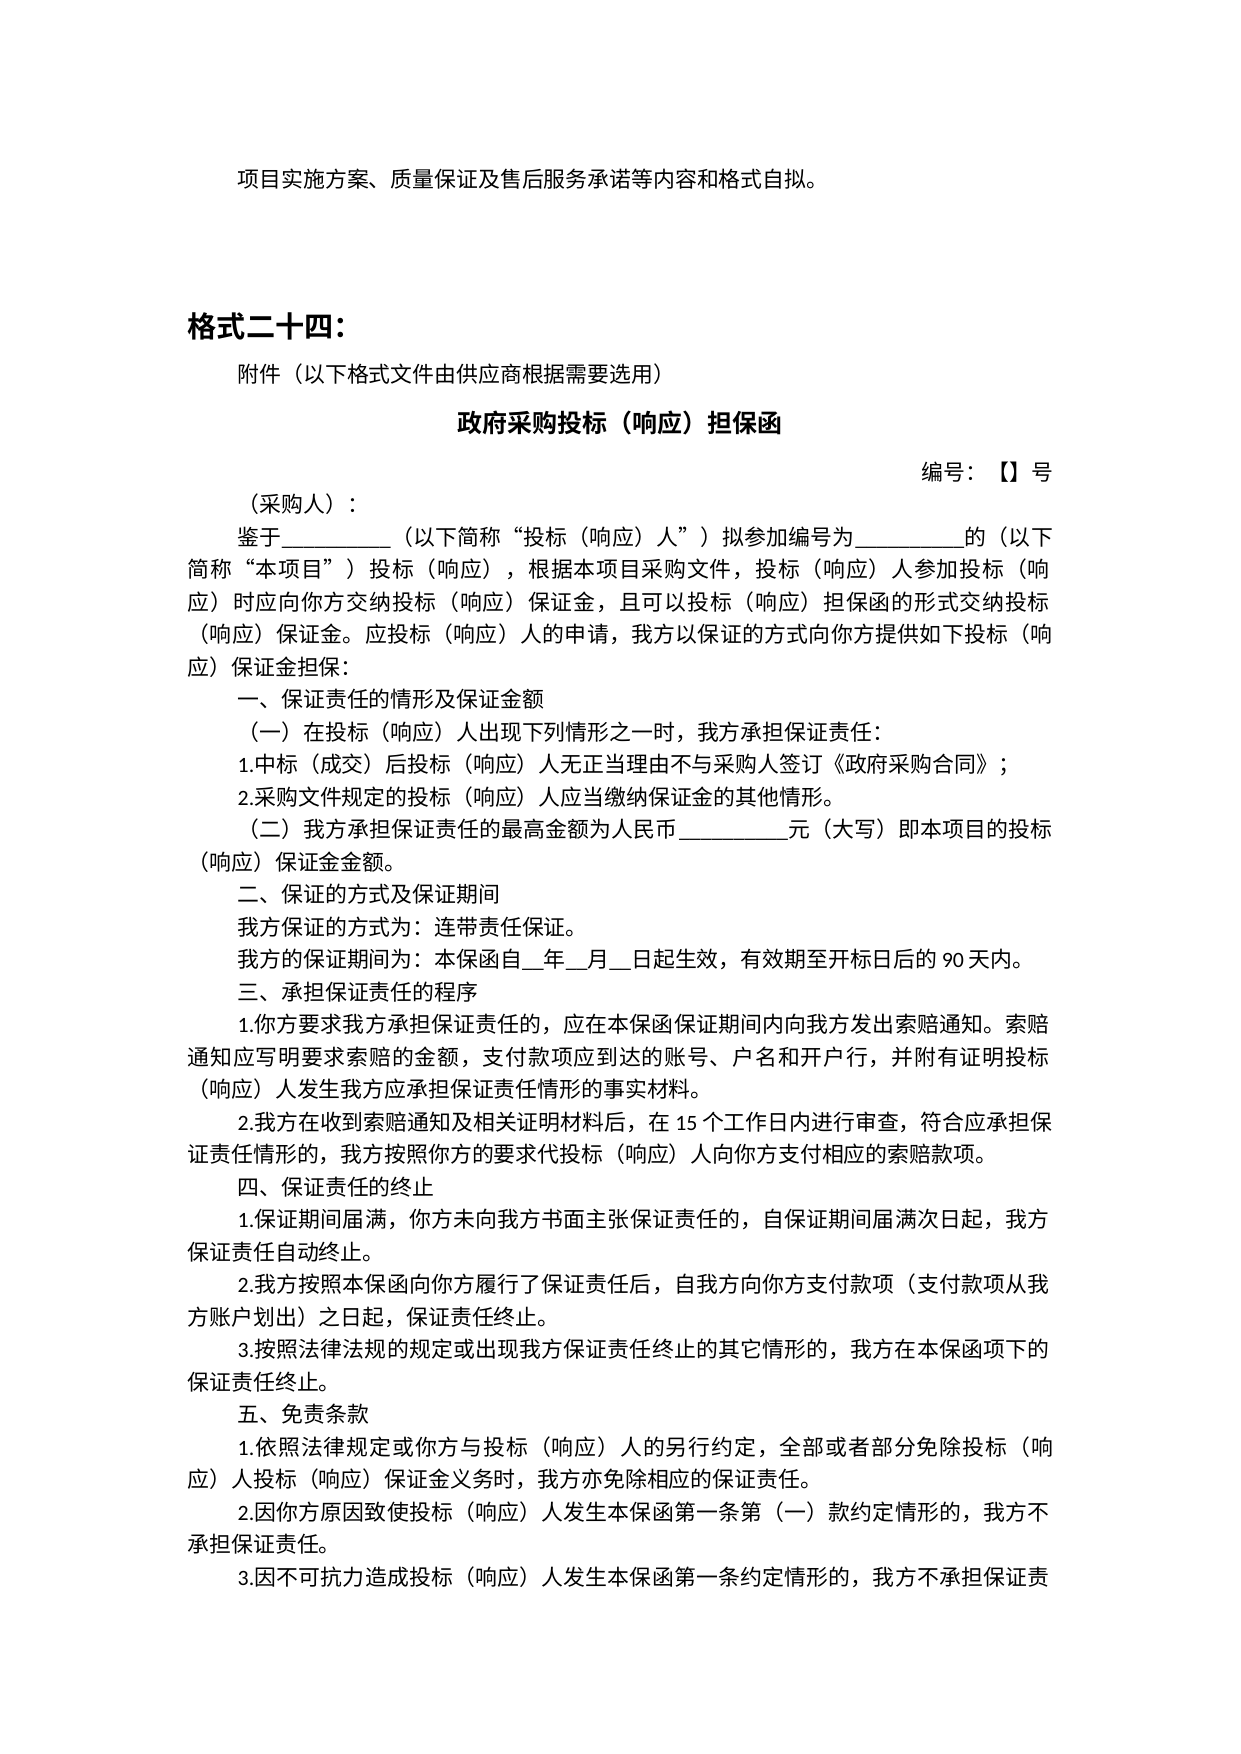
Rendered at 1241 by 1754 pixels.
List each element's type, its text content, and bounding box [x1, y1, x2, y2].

text 五、免责条款 [187, 1397, 1053, 1429]
text 2.采购文件规定的投标（响应）人应当缴纳保证金的其他情形。 [187, 779, 1053, 812]
text 政府采购投标（响应）担保函 [187, 389, 1053, 454]
text 附件（以下格式文件由供应商根据需要选用） [187, 357, 1053, 389]
text 鉴于__________（以下简称“投标（响应）人”）拟参加编号为__________的（以下简称“本项目”）投标（响应），根据本项目采购文件，投标（响应）人参加投标（响应）时应向你方交纳投标（响应）保证金，且可以投标（响应）担保函的形式交纳投标（响应）保证金。应投标（响应）人的申请，我方以保证的方式向你方提供如下投标（响应）保证金担保： [187, 519, 1053, 682]
text 1.中标（成交）后投标（响应）人无正当理由不与采购人签订《政府采购合同》； [187, 747, 1053, 779]
text 二、保证的方式及保证期间 [187, 877, 1053, 909]
text （采购人）： [187, 487, 1053, 519]
text 3.按照法律法规的规定或出现我方保证责任终止的其它情形的，我方在本保函项下的保证责任终止。 [187, 1332, 1053, 1397]
text 2.我方按照本保函向你方履行了保证责任后，自我方向你方支付款项（支付款项从我方账户划出）之日起，保证责任终止。 [187, 1267, 1053, 1332]
text 1.你方要求我方承担保证责任的，应在本保函保证期间内向我方发出索赔通知。索赔通知应写明要求索赔的金额，支付款项应到达的账号、户名和开户行，并附有证明投标（响应）人发生我方应承担保证责任情形的事实材料。 [187, 1007, 1053, 1104]
text 我方保证的方式为：连带责任保证。 [187, 909, 1053, 942]
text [187, 1559, 1053, 1592]
text 2.因你方原因致使投标（响应）人发生本保函第一条第（一）款约定情形的，我方不承担保证责任。 [187, 1494, 1053, 1559]
text 格式二十四： [187, 292, 1053, 357]
text 四、保证责任的终止 [187, 1169, 1053, 1202]
text （二）我方承担保证责任的最高金额为人民币__________元（大写）即本项目的投标（响应）保证金金额。 [187, 812, 1053, 877]
text 2.我方在收到索赔通知及相关证明材料后，在15个工作日内进行审查，符合应承担保证责任情形的，我方按照你方的要求代投标（响应）人向你方支付相应的索赔款项。 [187, 1104, 1053, 1169]
text （一）在投标（响应）人出现下列情形之一时，我方承担保证责任： [187, 714, 1053, 747]
text 1.保证期间届满，你方未向我方书面主张保证责任的，自保证期间届满次日起，我方保证责任自动终止。 [187, 1202, 1053, 1267]
text 1.依照法律规定或你方与投标（响应）人的另行约定，全部或者部分免除投标（响应）人投标（响应）保证金义务时，我方亦免除相应的保证责任。 [187, 1429, 1053, 1494]
text 项目实施方案、质量保证及售后服务承诺等内容和格式自拟。 [187, 162, 1053, 194]
text 编号：【】号 [187, 454, 1053, 487]
text 我方的保证期间为：本保函自__年__月__日起生效，有效期至开标日后的90天内。 [187, 942, 1053, 974]
text 一、保证责任的情形及保证金额 [187, 682, 1053, 714]
text 三、承担保证责任的程序 [187, 974, 1053, 1007]
